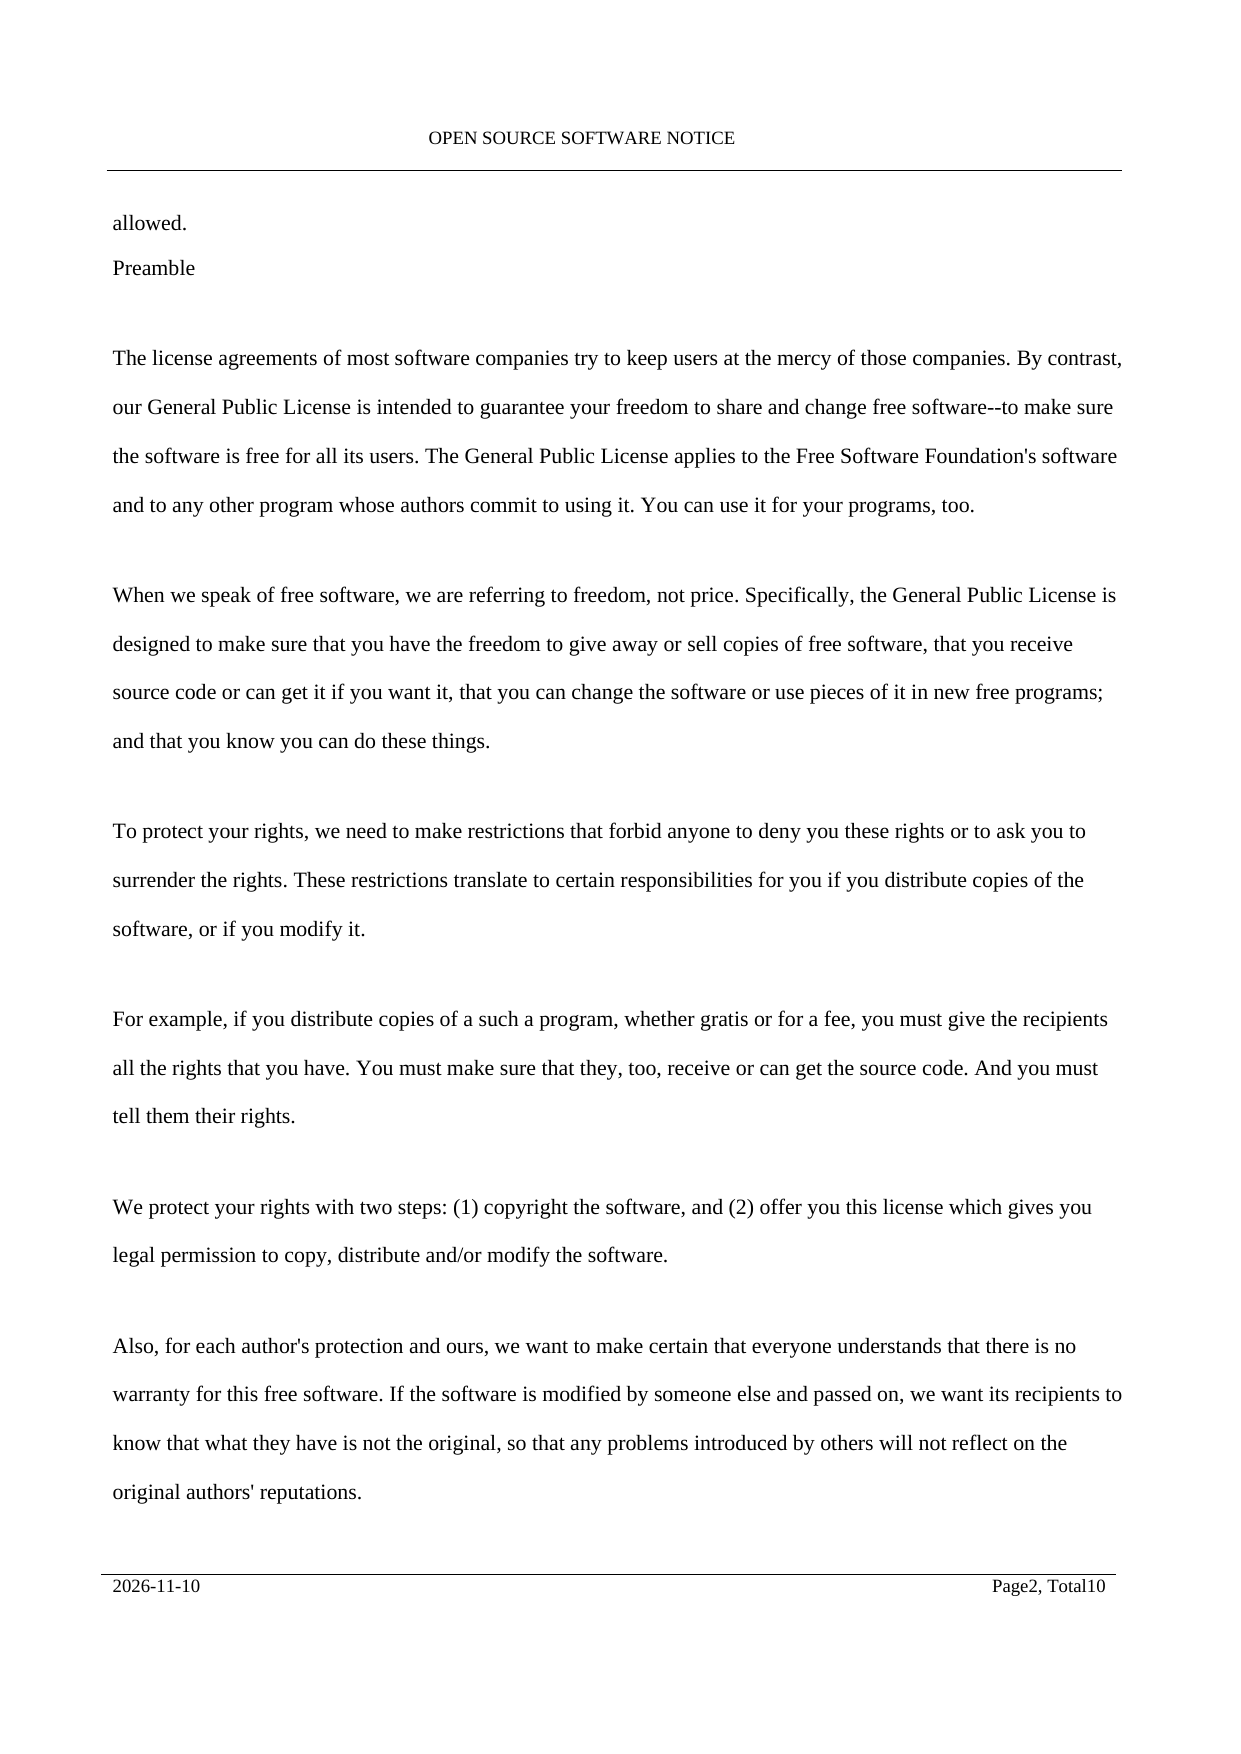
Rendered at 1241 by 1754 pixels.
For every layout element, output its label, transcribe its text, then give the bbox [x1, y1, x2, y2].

text When we speak of free software, we are referring to freedom, not price. Specifically, the General Public License is designed to make sure that you have the freedom to give away or sell copies of free software, that you receive source code or can get it if you want it, that you can change the software or use pieces of it in new free programs; and that you know you can do these things. [112, 578, 1128, 757]
text To protect your rights, we need to make restrictions that forbid anyone to deny you these rights or to ask you to surrender the rights. These restrictions translate to certain responsibilities for you if you distribute copies of the software, or if you modify it. [112, 814, 1128, 944]
text The license agreements of most software companies try to keep users at the mercy of those companies. By contrast, our General Public License is intended to guarantee your freedom to share and change free software--to make sure the software is free for all its users. The General Public License applies to the Free Software Foundation's software and to any other program whose authors commit to using it. You can use it for your programs, too. [112, 342, 1128, 520]
text For example, if you distribute copies of a such a program, whether gratis or for a fee, you must give the recipients all the rights that you have. You must make sure that they, too, receive or can get the source code. And you must tell them their rights. [112, 1002, 1128, 1132]
text Also, for each author's protection and ours, we want to make certain that everyone understands that there is no warranty for this free software. If the software is modified by someone else and passed on, we want its recipients to know that what they have is not the original, so that any problems introduced by others will not reflect on the original authors' reputations. [112, 1329, 1128, 1508]
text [112, 206, 1128, 239]
text We protect your rights with two steps: (1) copyright the software, and (2) offer you this license which gives you legal permission to copy, distribute and/or modify the software. [112, 1190, 1128, 1271]
text Preamble [112, 251, 1128, 284]
